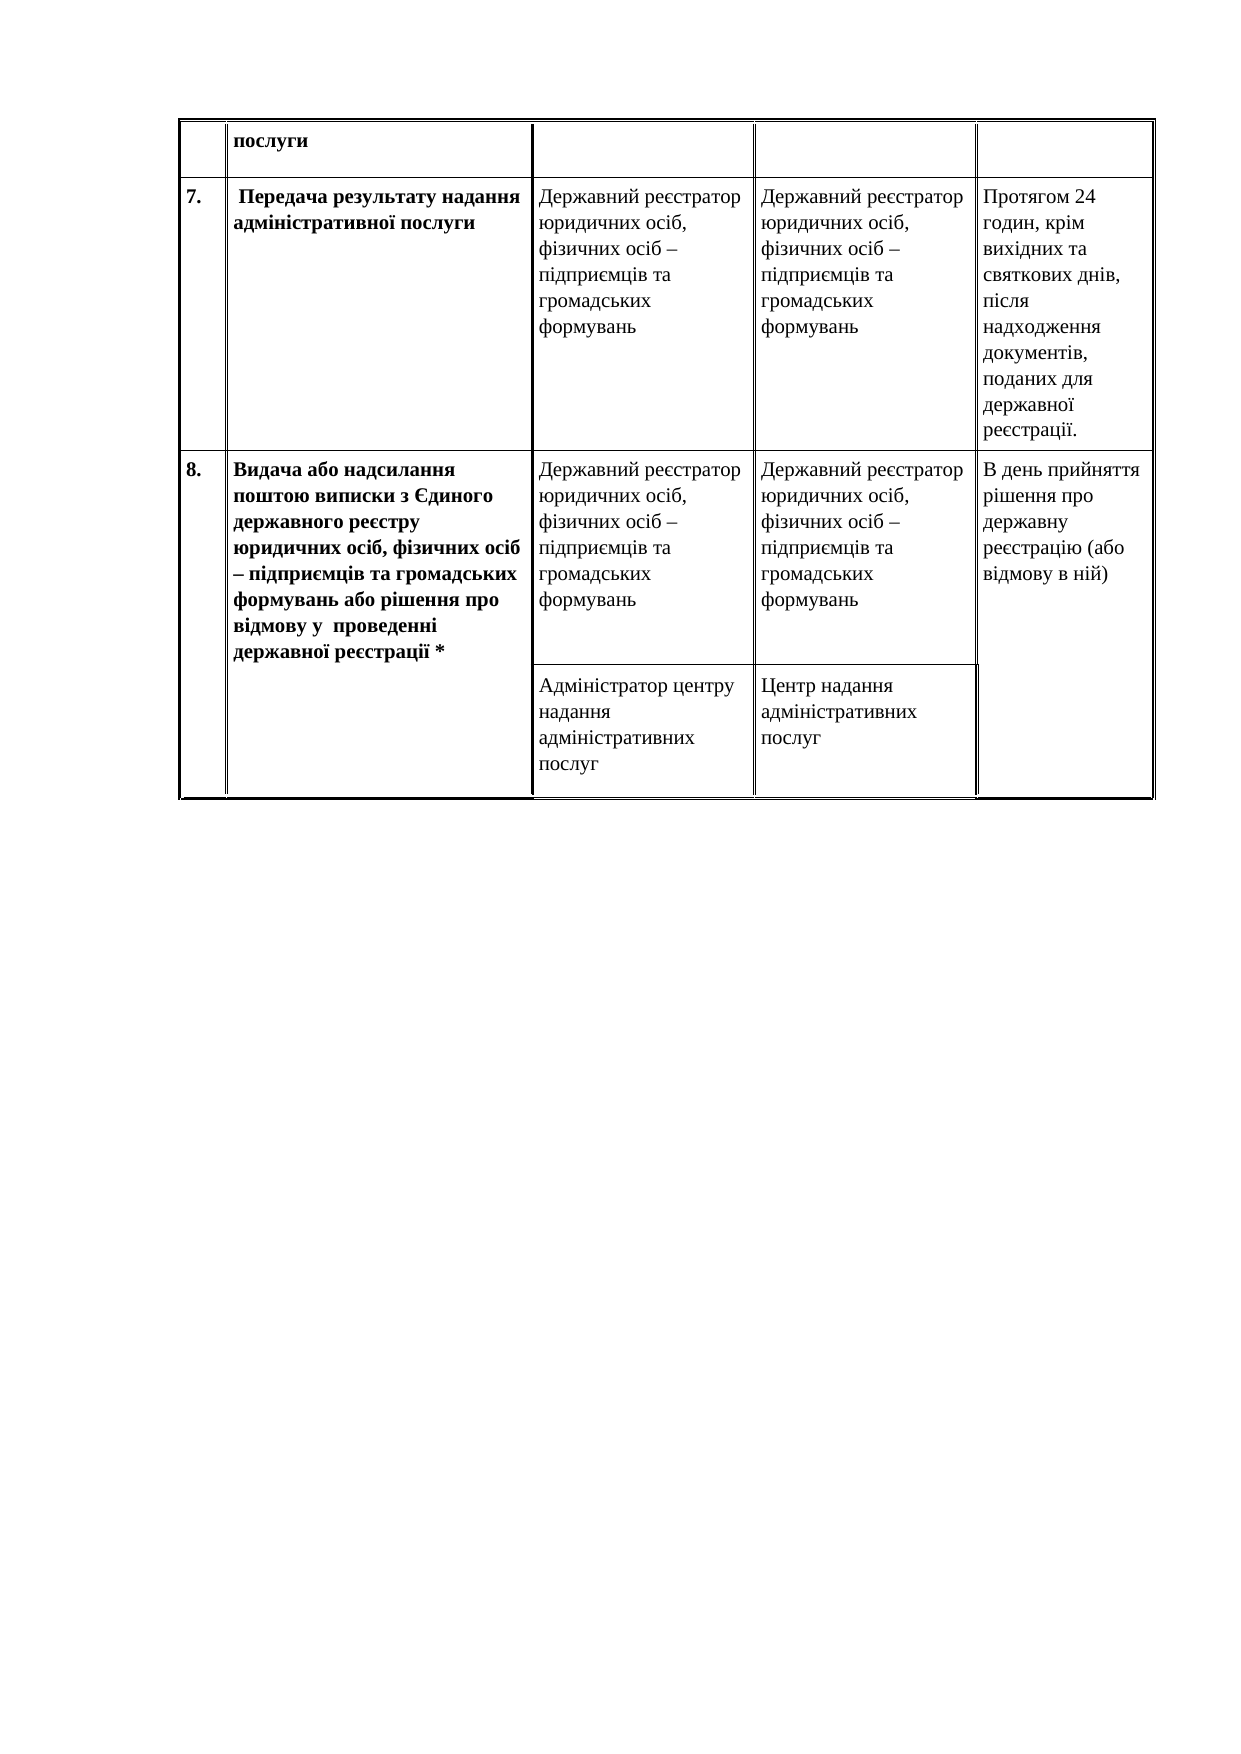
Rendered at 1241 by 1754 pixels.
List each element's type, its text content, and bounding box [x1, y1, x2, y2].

table_cell 6. [181, 122, 227, 177]
table_cell Державний реєстратор юридичних осіб, фізичних осіб – підприємців та громадських формувань [756, 451, 975, 664]
table_cell Державний реєстратор юридичних осіб, фізичних осіб – підприємців та громадських формувань [756, 178, 975, 450]
table_cell Видача або надсилання поштою виписки з Єдиного державного реєстру юридичних осіб, фізичних осіб – підприємців та громадських формувань або рішення про відмову у проведенні державної реєстрації * [227, 451, 532, 797]
table_cell Державний реєстратор юридичних осіб, фізичних осіб – підприємців та громадських формувань [534, 178, 753, 450]
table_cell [532, 122, 754, 177]
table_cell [977, 122, 1152, 177]
table_cell Передача результату надання адміністративної послуги [228, 178, 531, 450]
table_cell Центр надання адміністративних послуг [755, 665, 977, 797]
table_cell 8. [181, 451, 227, 797]
table_cell Протягом 24 годин, крім вихідних та святкових днів, після надходження документів, поданих для державної реєстрації. [978, 178, 1152, 450]
table_cell Державний реєстратор юридичних осіб, фізичних осіб – підприємців та громадських формувань [534, 451, 753, 664]
table_cell Адміністратор центру надання адміністративних послуг [532, 665, 754, 797]
table_cell В день прийняття рішення про державну реєстрацію (або відмову в ній) [977, 451, 1152, 797]
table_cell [755, 122, 977, 177]
table_cell 7. [181, 178, 225, 450]
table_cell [227, 122, 532, 177]
